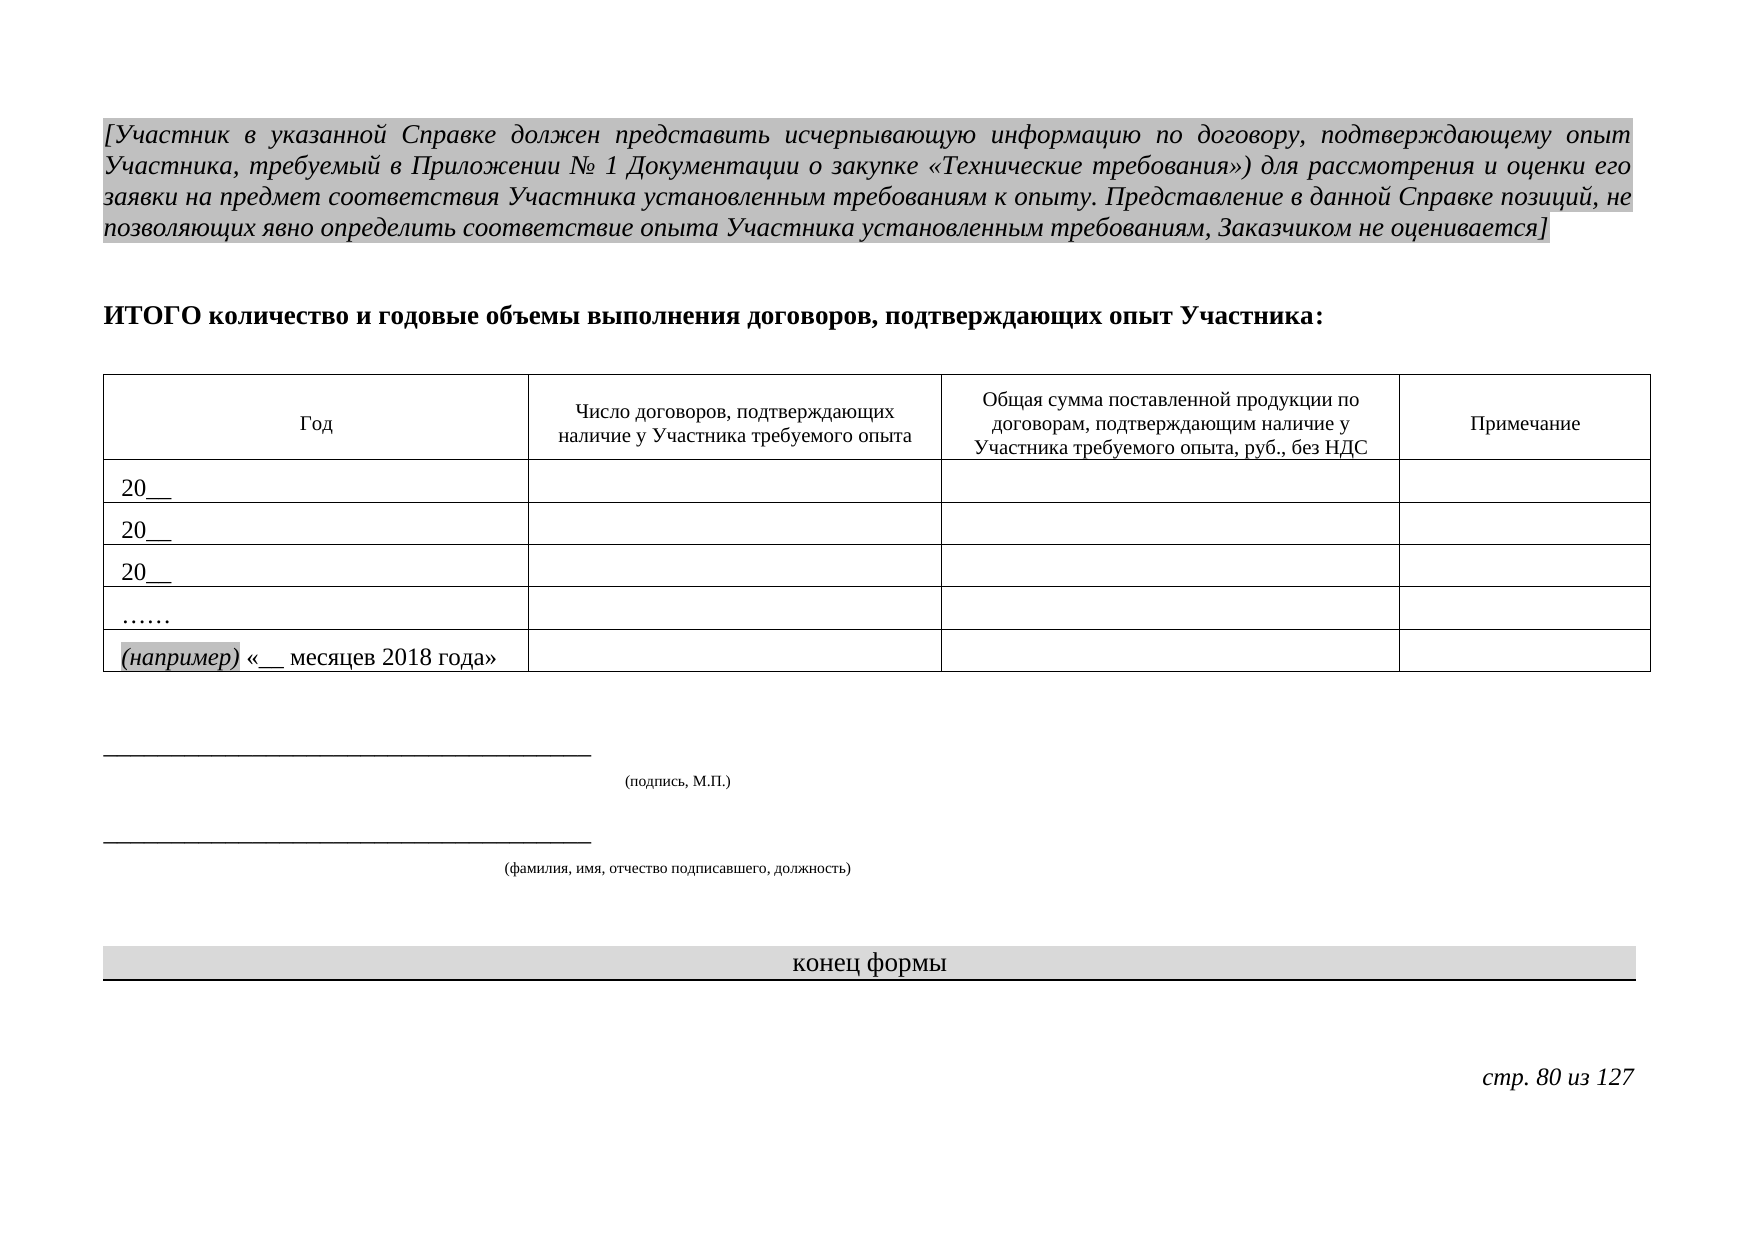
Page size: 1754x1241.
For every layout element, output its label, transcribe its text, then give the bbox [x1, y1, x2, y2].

table_cell [1400, 460, 1650, 502]
text (подпись, М.П.) [103, 772, 1252, 803]
text ИТОГО количество и годовые объемы выполнения договоров, подтверждающих опыт Участника: [103, 299, 1636, 330]
table_cell [942, 460, 1399, 502]
table_cell [529, 630, 941, 671]
table_cell [529, 587, 941, 628]
table_cell [1400, 503, 1650, 544]
table_cell [942, 545, 1399, 586]
table_cell 20__ [104, 545, 528, 586]
text ____________________________________ [103, 728, 1636, 759]
table_cell [529, 503, 941, 544]
table_cell [942, 503, 1399, 544]
table_cell [1400, 630, 1650, 671]
text (фамилия, имя, отчество подписавшего, должность) [103, 859, 1252, 890]
table_cell [942, 587, 1399, 628]
table_cell 20__ [104, 503, 528, 544]
table_cell (например) «__ месяцев 2018 года» [104, 630, 528, 671]
text конец формы [103, 946, 1636, 979]
text ____________________________________ [103, 815, 1636, 846]
table_header Примечание [1400, 375, 1650, 459]
table_header Общая сумма поставленной продукции по договорам, подтверждающим наличие у Участника требуемого опыта, руб., без НДС [942, 375, 1399, 459]
table_cell [529, 545, 941, 586]
table_cell [529, 460, 941, 502]
table_cell [1400, 545, 1650, 586]
table_header Год [104, 375, 528, 459]
table_cell 20__ [104, 460, 528, 502]
table_cell [1400, 587, 1650, 628]
table_cell [942, 630, 1399, 671]
table_cell …… [104, 587, 528, 628]
table_header Число договоров, подтверждающих наличие у Участника требуемого опыта [529, 375, 941, 459]
